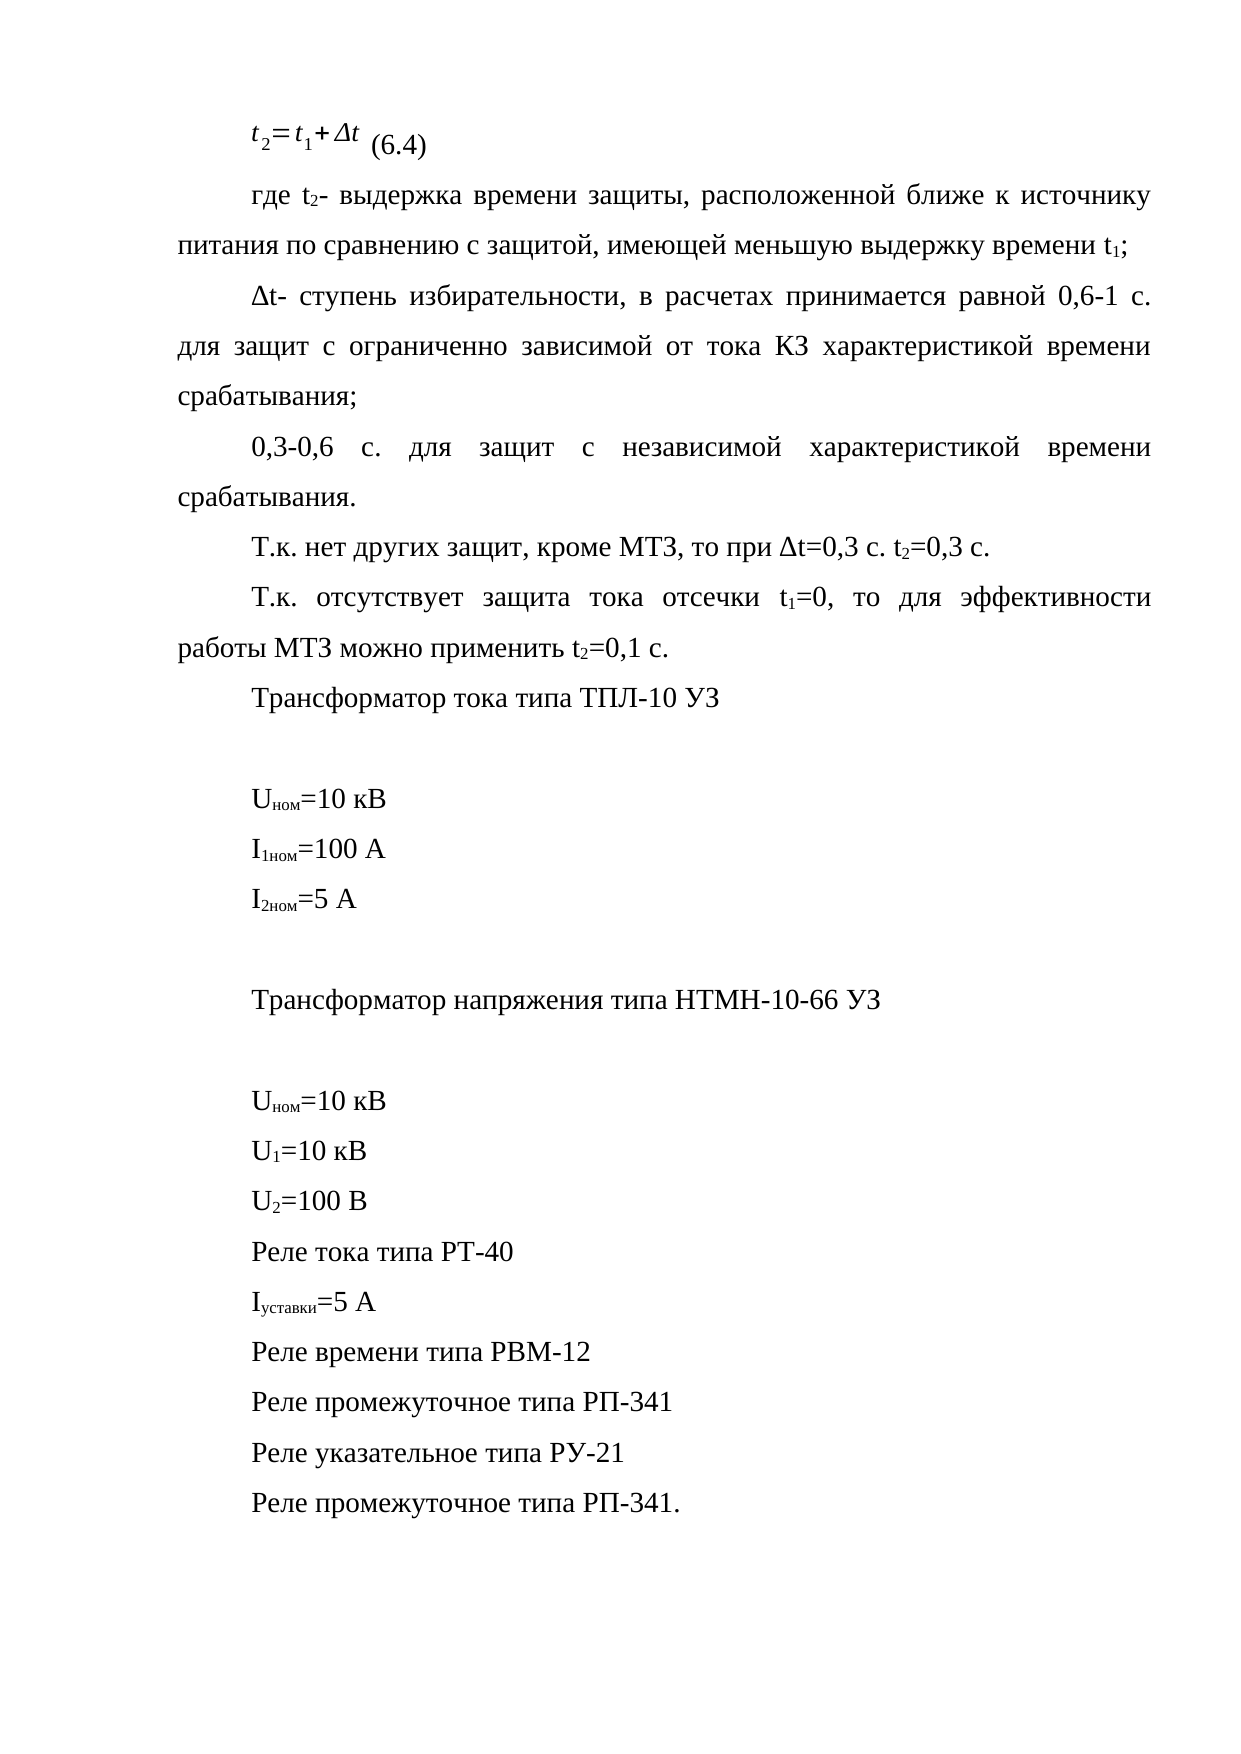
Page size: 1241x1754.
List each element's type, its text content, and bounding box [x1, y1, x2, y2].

text U1=10 кВ [177, 1133, 1152, 1167]
text Uном=10 кВ [177, 1083, 1152, 1116]
text Трансформатор тока типа ТПЛ-10 УЗ [177, 680, 1152, 714]
text U2=100 В [177, 1183, 1152, 1217]
text Т.к. нет других защит, кроме МТЗ, то при ∆t=0,3 с. t2=0,3 с. [177, 529, 1152, 563]
text Т.к. отсутствует защита тока отсечки t1=0, то для эффективности работы МТЗ можно применить t2=0,1 с. [177, 579, 1152, 663]
text Реле указательное типа РУ-21 [177, 1435, 1152, 1468]
text Трансформатор напряжения типа НТМН-10-66 УЗ [177, 982, 1152, 1016]
text Реле промежуточное типа РП-341. [177, 1485, 1152, 1519]
text где t2- выдержка времени защиты, расположенной ближе к источнику питания по сравнению с защитой, имеющей меньшую выдержку времени t1; [177, 177, 1152, 261]
text Реле тока типа РТ-40 [177, 1234, 1152, 1267]
text I1ном=100 А [177, 831, 1152, 865]
text ∆t- ступень избирательности, в расчетах принимается равной 0,6-1 с. для защит с ограниченно зависимой от тока КЗ характеристикой времени срабатывания; [177, 278, 1152, 412]
text Uном=10 кВ [177, 781, 1152, 814]
text 0,3-0,6 с. для защит с независимой характеристикой времени срабатывания. [177, 429, 1152, 512]
text (6.4) [177, 118, 1152, 160]
text Реле времени типа РВМ-12 [177, 1334, 1152, 1368]
text I2ном=5 А [177, 881, 1152, 915]
text Реле промежуточное типа РП-341 [177, 1384, 1152, 1418]
text Iуставки=5 А [177, 1284, 1152, 1317]
